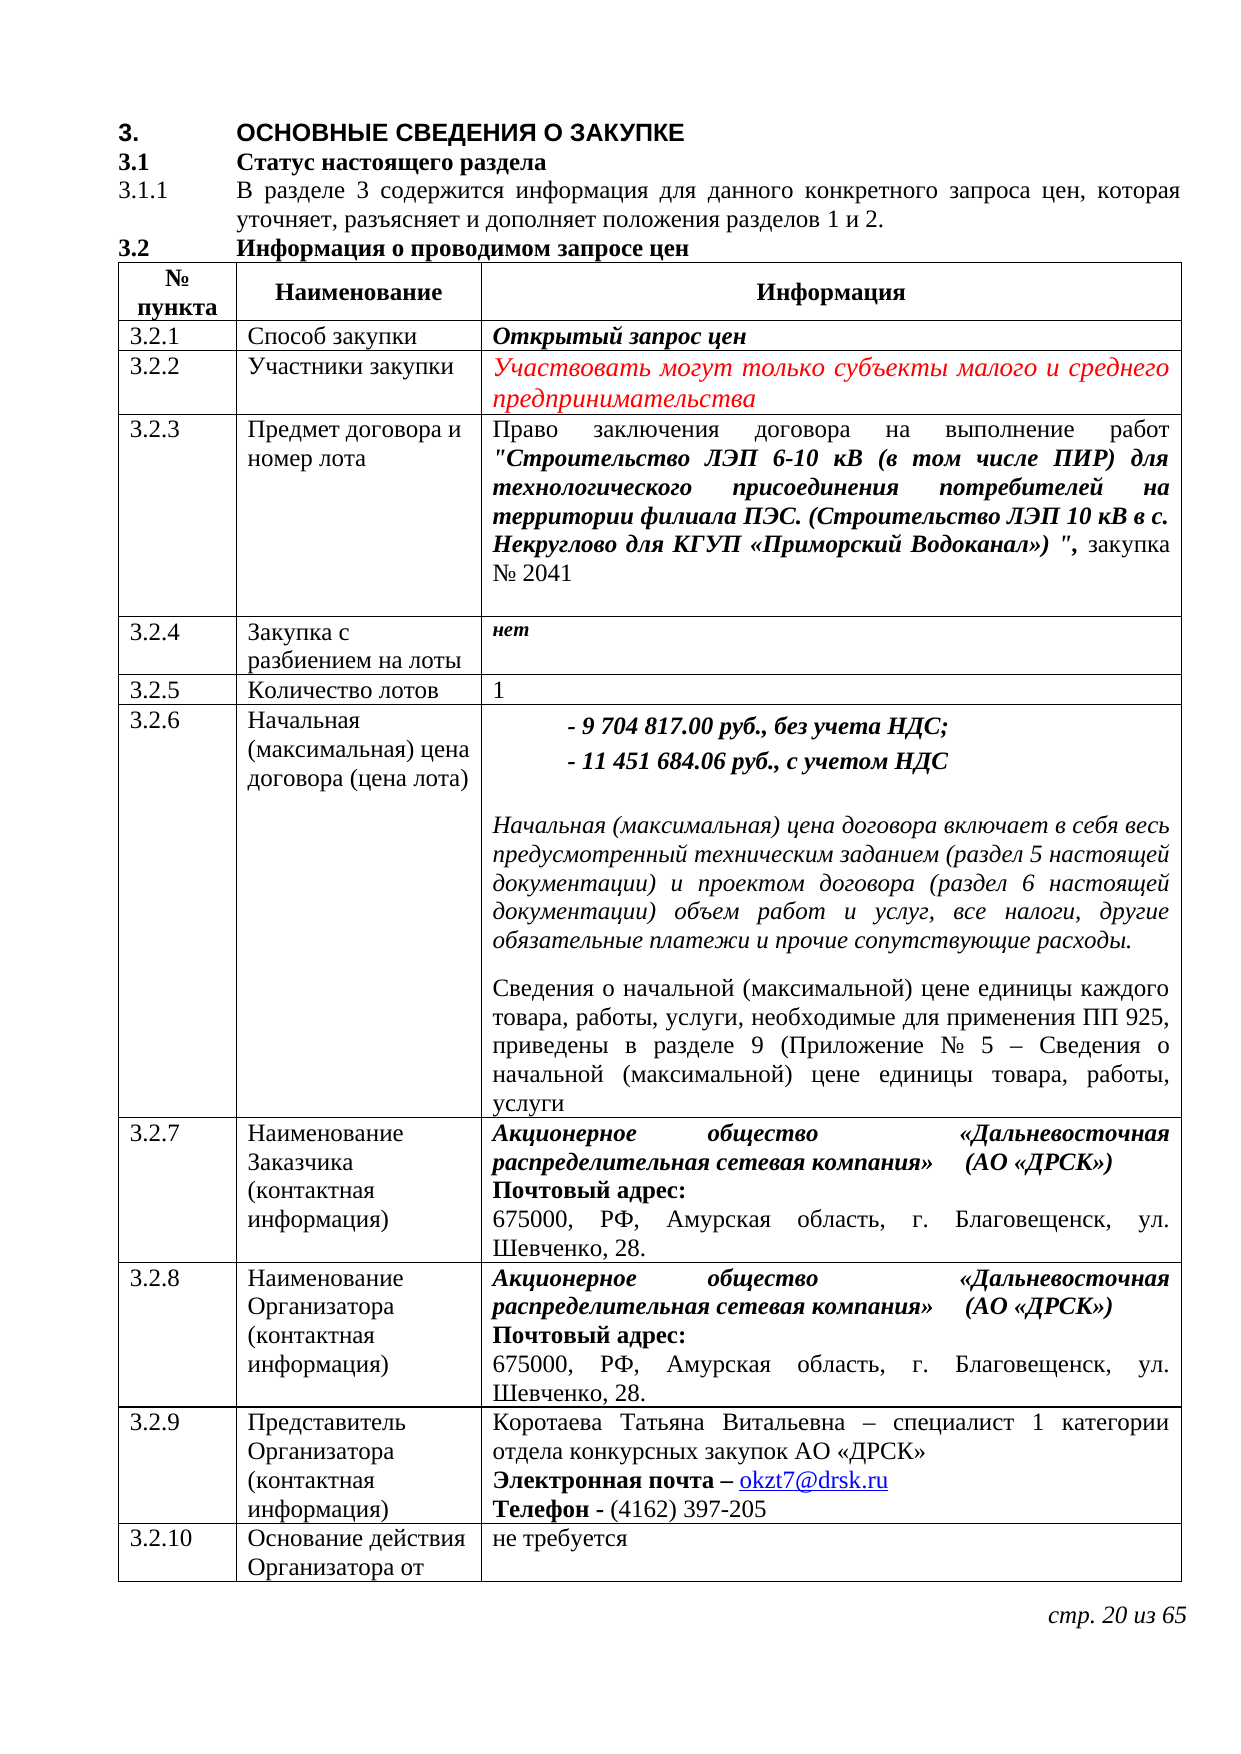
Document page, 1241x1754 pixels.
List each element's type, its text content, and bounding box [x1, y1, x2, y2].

table_cell Закупка с разбиением на лоты [237, 617, 481, 674]
subtitle ОСНОВНЫЕ СВЕДЕНИЯ О ЗАКУПКЕ [118, 118, 1181, 147]
table_cell Право заключения договора на выполнение работ "Строительство ЛЭП 6-10 кВ (в том числе ПИР) для технологического присоединения потребителей на территории филиала ПЭС. (Строительство ЛЭП 10 кВ в с. Некруглово для КГУП «Приморский Водоканал») ", закупка № 2041 [482, 415, 1181, 616]
table_cell 1 [482, 675, 1181, 704]
table_cell не требуется [482, 1524, 1181, 1581]
table_cell [119, 705, 236, 1117]
table_cell Представитель Организатора (контактная информация) [237, 1408, 481, 1522]
table_cell Наименование Заказчика (контактная информация) [237, 1118, 481, 1262]
table_cell [119, 321, 236, 350]
table_cell Количество лотов [237, 675, 481, 704]
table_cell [237, 1524, 481, 1581]
table_cell Наименование Организатора (контактная информация) [237, 1263, 481, 1406]
table_cell Открытый запрос цен [482, 321, 1181, 350]
table_cell Акционерное общество «Дальневосточная распределительная сетевая компания» (АО «ДРСК») Почтовый адрес: 675000, РФ, Амурская область, г. Благовещенск, ул. Шевченко, 28. [482, 1118, 1181, 1262]
table_cell [119, 1118, 236, 1262]
table_cell нет [482, 617, 1181, 674]
subtitle Информация о проводимом запросе цен [118, 233, 1181, 262]
table_cell [119, 1408, 236, 1522]
table_header Наименование [237, 263, 481, 320]
table_cell Участники закупки [237, 351, 481, 413]
table_cell [119, 675, 236, 704]
table_cell Способ закупки [237, 321, 481, 350]
table_cell [119, 617, 236, 674]
table_cell Предмет договора и номер лота [237, 415, 481, 616]
table_cell Акционерное общество «Дальневосточная распределительная сетевая компания» (АО «ДРСК») Почтовый адрес: 675000, РФ, Амурская область, г. Благовещенск, ул. Шевченко, 28. [482, 1263, 1181, 1406]
table_cell [119, 1524, 236, 1581]
table_cell Коротаева Татьяна Витальевна – специалист 1 категории отдела конкурсных закупок АО «ДРСК» Электронная почта – okzt7@drsk.ru Телефон - (4162) 397-205 [482, 1408, 1181, 1522]
subtitle Статус настоящего раздела [118, 147, 1181, 176]
table_header Информация [482, 263, 1181, 320]
table_cell Начальная (максимальная) цена договора (цена лота) [237, 705, 481, 1117]
table_cell - 9 704 817.00 руб., без учета НДС; - 11 451 684.06 руб., с учетом НДС Начальная (максимальная) цена договора включает в себя весь предусмотренный техническим заданием (раздел 5 настоящей документации) и проектом договора (раздел 6 настоящей документации) объем работ и услуг, все налоги, другие обязательные платежи и прочие сопутствующие расходы. Сведения о начальной (максимальной) цене единицы каждого товара, работы, услуги, необходимые для применения ПП 925, приведены в разделе 9 (Приложение № 5 – Сведения о начальной (максимальной) цене единицы товара, работы, услуги [482, 705, 1181, 1117]
table_cell [119, 1263, 236, 1406]
text В разделе 3 содержится информация для данного конкретного запроса цен, которая уточняет, разъясняет и дополняет положения разделов 1 и 2. [118, 176, 1181, 233]
table_cell [119, 351, 236, 413]
table_cell Участвовать могут только субъекты малого и среднего предпринимательства [482, 351, 1181, 413]
table_cell [119, 415, 236, 616]
table_header № пункта [119, 263, 236, 320]
